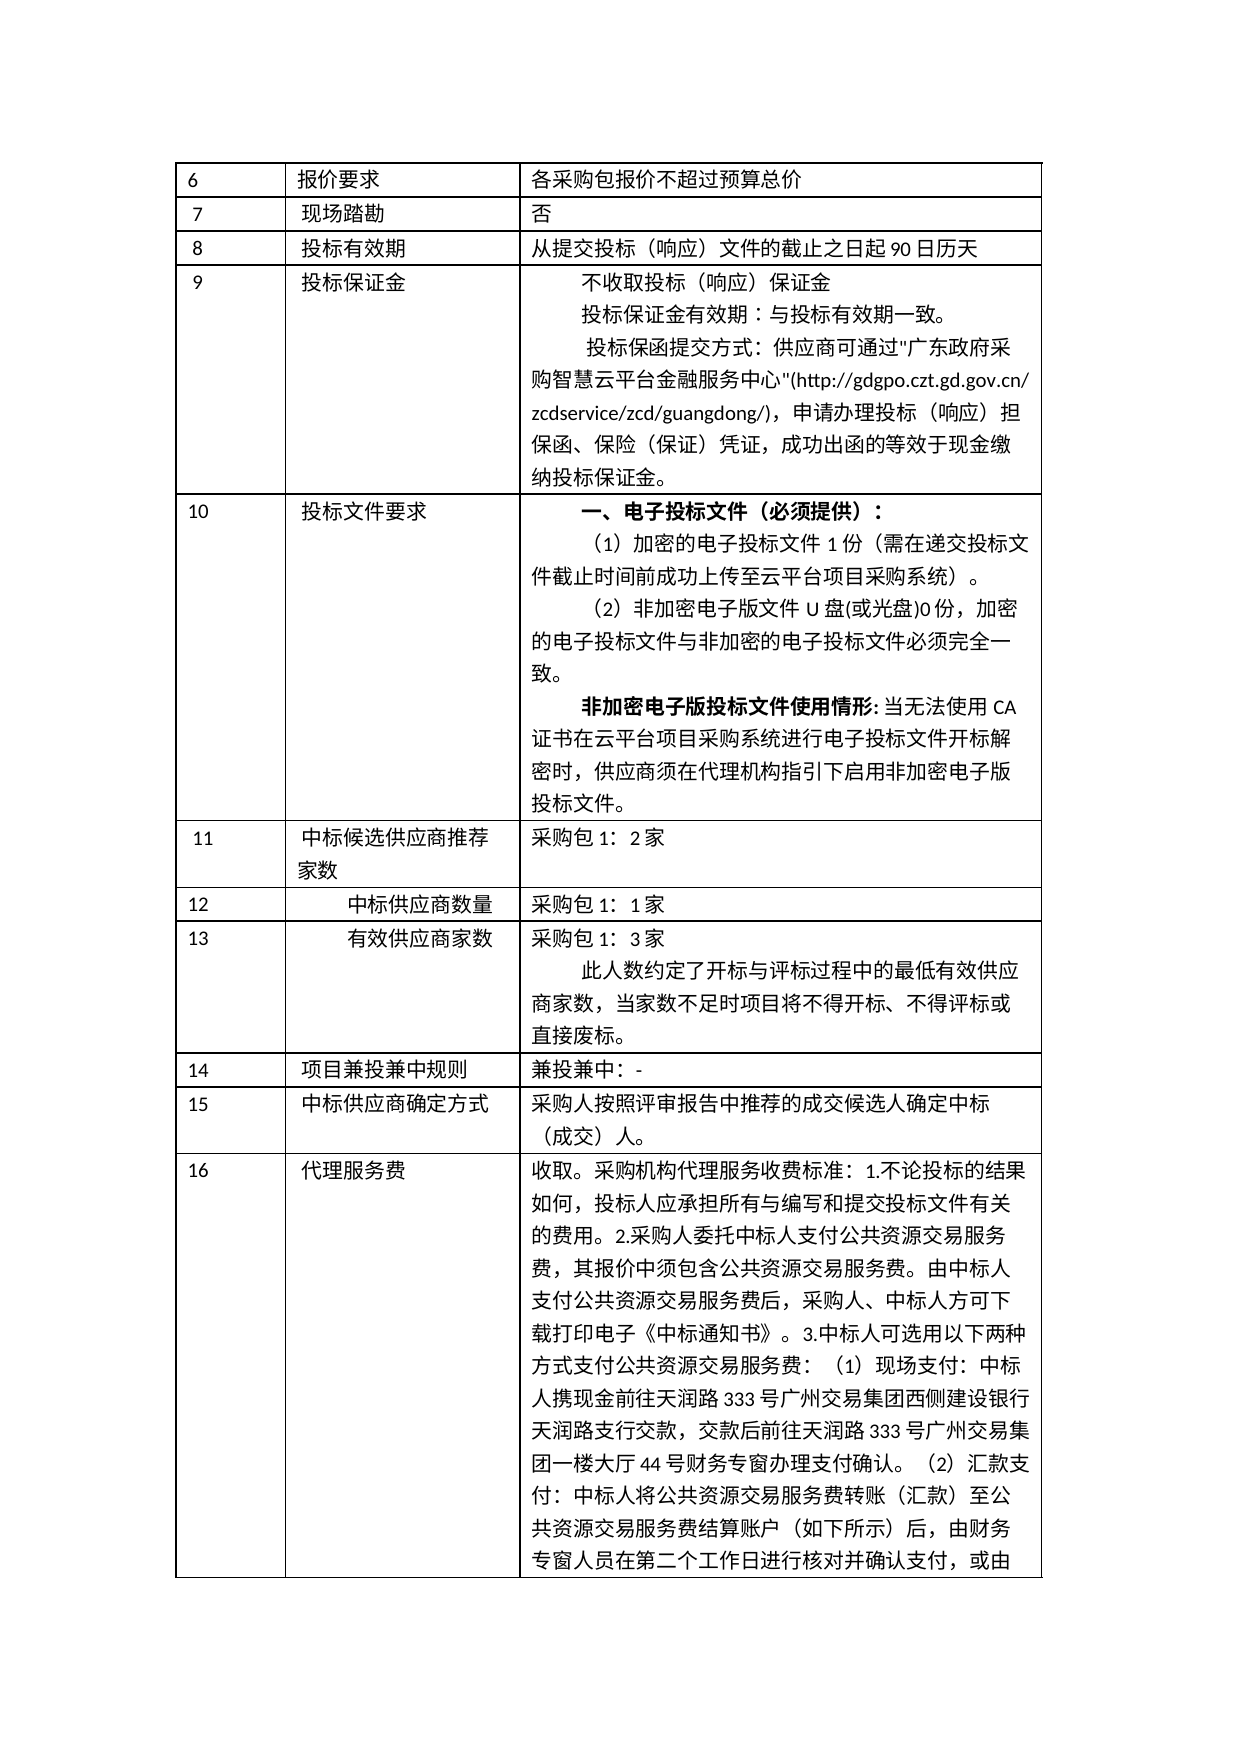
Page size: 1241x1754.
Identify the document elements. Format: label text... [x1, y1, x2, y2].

table_cell 否 [521, 198, 1041, 230]
table_cell 投标文件要求 [286, 495, 519, 820]
table_cell 13 [177, 922, 285, 1052]
table_cell 10 [177, 495, 285, 820]
table_cell 采购包1：2家 [521, 821, 1041, 886]
table_cell 采购包1：3家 此人数约定了开标与评标过程中的最低有效供应商家数，当家数不足时项目将不得开标、不得评标或直接废标。 [521, 922, 1041, 1052]
table_cell 16 [177, 1154, 285, 1577]
table_cell 7 [177, 198, 285, 230]
table_cell 14 [177, 1054, 285, 1086]
table_cell 中标候选供应商推荐家数 [286, 821, 519, 886]
table_cell 采购人按照评审报告中推荐的成交候选人确定中标（成交）人。 [521, 1088, 1041, 1153]
table_cell 6 [177, 164, 285, 196]
table_cell 投标保证金 [286, 266, 519, 493]
table_cell 现场踏勘 [286, 198, 519, 230]
table_cell 中标供应商确定方式 [286, 1088, 519, 1153]
table_cell 代理服务费 [286, 1154, 519, 1577]
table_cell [521, 1154, 1041, 1577]
table_cell 报价要求 [286, 164, 519, 196]
table_cell 12 [177, 888, 285, 920]
table_cell 9 [177, 266, 285, 493]
table_cell 采购包1：1家 [521, 888, 1041, 920]
table_cell 不收取投标（响应）保证金 投标保证金有效期∶与投标有效期一致。 投标保函提交方式：供应商可通过"广东政府采购智慧云平台金融服务中心"(http://gdgpo.czt.gd.gov.cn/zcdservice/zcd/guangdong/)，申请办理投标（响应）担保函、保险（保证）凭证，成功出函的等效于现金缴纳投标保证金。 [521, 266, 1041, 493]
table_cell 中标供应商数量 [286, 888, 519, 920]
table_cell 8 [177, 232, 285, 264]
table_cell 15 [177, 1088, 285, 1153]
table_cell 有效供应商家数 [286, 922, 519, 1052]
table_cell 从提交投标（响应）文件的截止之日起90日历天 [521, 232, 1041, 264]
table_cell 11 [177, 821, 285, 886]
table_cell 项目兼投兼中规则 [286, 1054, 519, 1086]
table_cell 一、电子投标文件（必须提供）： （1）加密的电子投标文件 1 份（需在递交投标文件截止时间前成功上传至云平台项目采购系统）。 （2）非加密电子版文件 U 盘(或光盘)0份，加密的电子投标文件与非加密的电子投标文件必须完全一致。 非加密电子版投标文件使用情形: 当无法使用 CA 证书在云平台项目采购系统进行电子投标文件开标解密时，供应商须在代理机构指引下启用非加密电子版投标文件。 [521, 495, 1041, 820]
table_cell 兼投兼中：- [521, 1054, 1041, 1086]
table_cell 各采购包报价不超过预算总价 [521, 164, 1041, 196]
table_cell 投标有效期 [286, 232, 519, 264]
